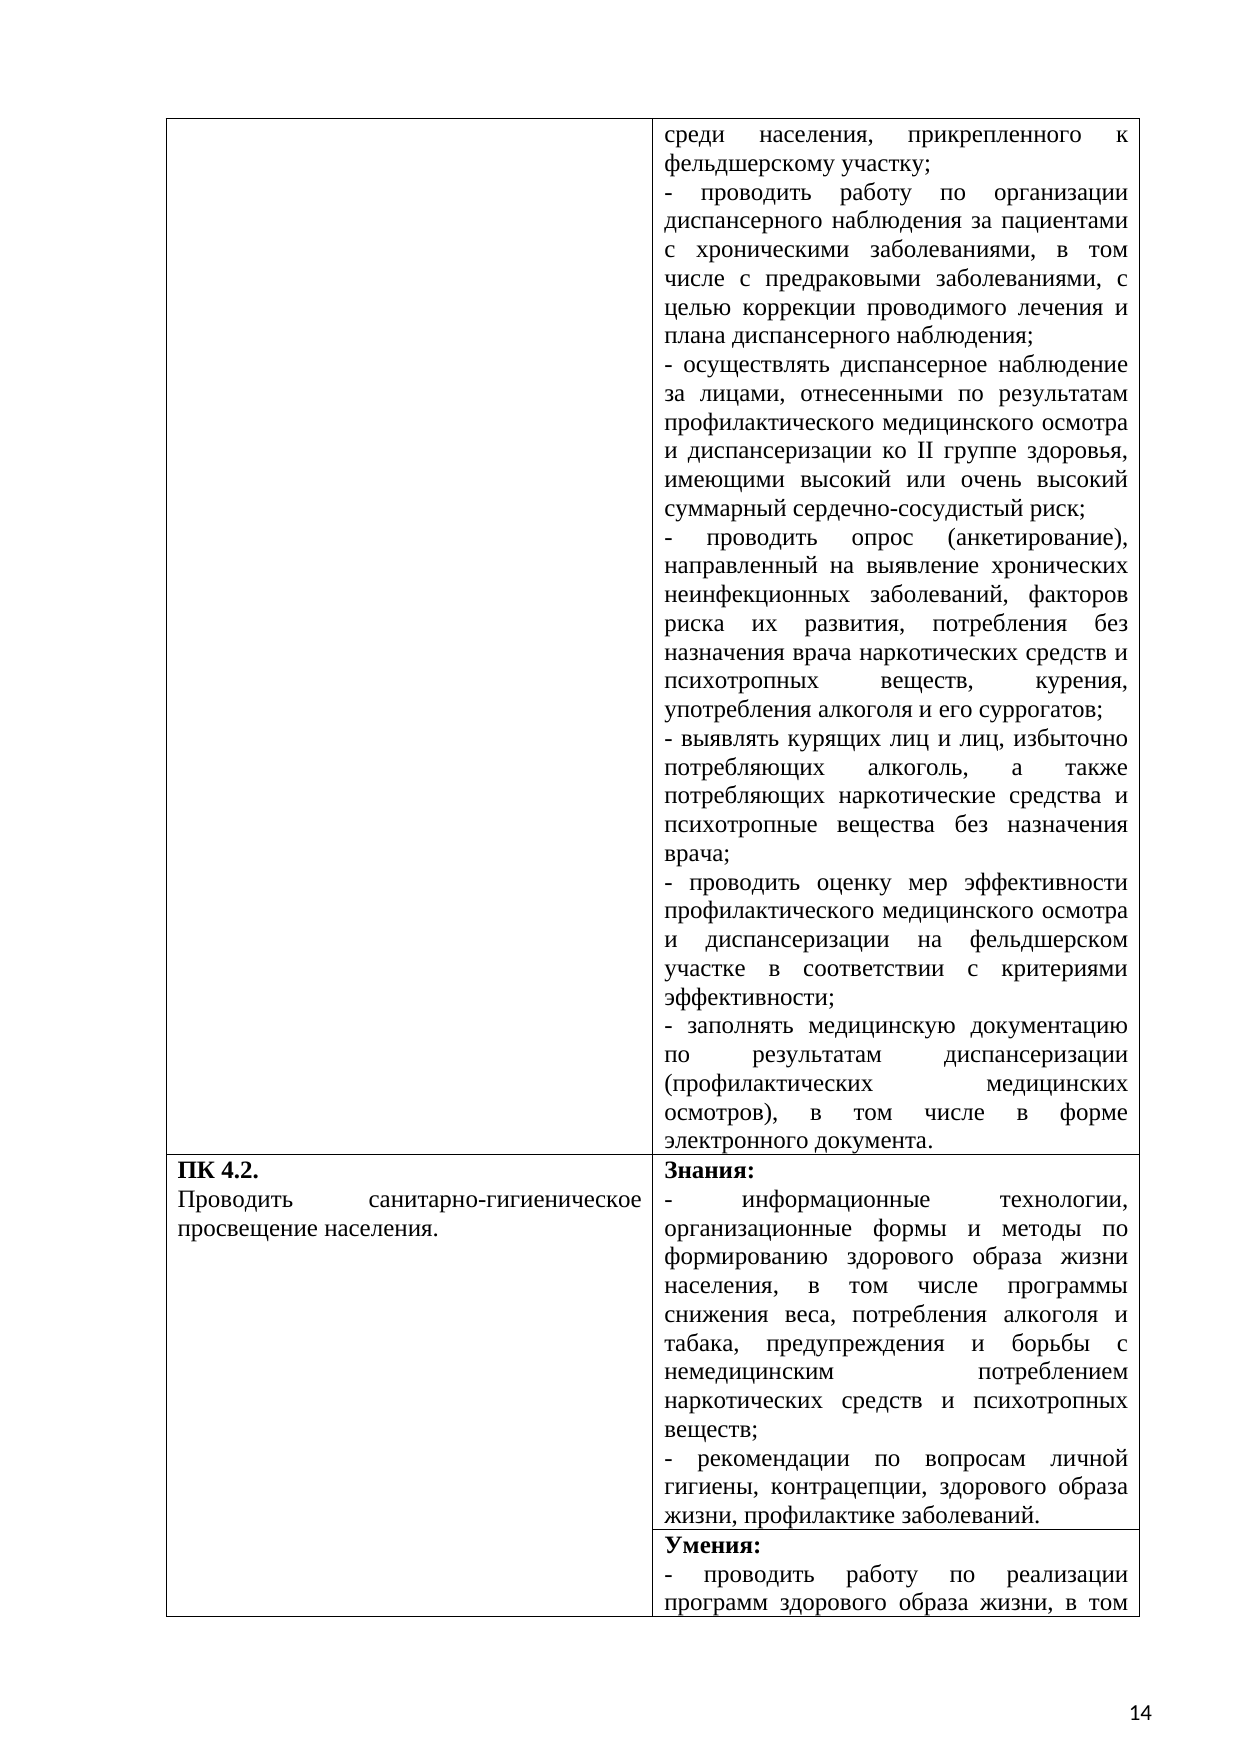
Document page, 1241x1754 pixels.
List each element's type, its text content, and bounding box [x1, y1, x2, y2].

table_cell ПК 4.2. Проводить санитарно-гигиеническое просвещение населения. [167, 1155, 652, 1616]
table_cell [653, 1530, 1139, 1616]
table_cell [653, 119, 1139, 1154]
table_cell Знания: - информационные технологии, организационные формы и методы по формированию здорового образа жизни населения, в том числе программы снижения веса, потребления алкоголя и табака, предупреждения и борьбы с немедицинским потреблением наркотических средств и психотропных веществ; - рекомендации по вопросам личной гигиены, контрацепции, здорового образа жизни, профилактике заболеваний. [653, 1155, 1139, 1529]
